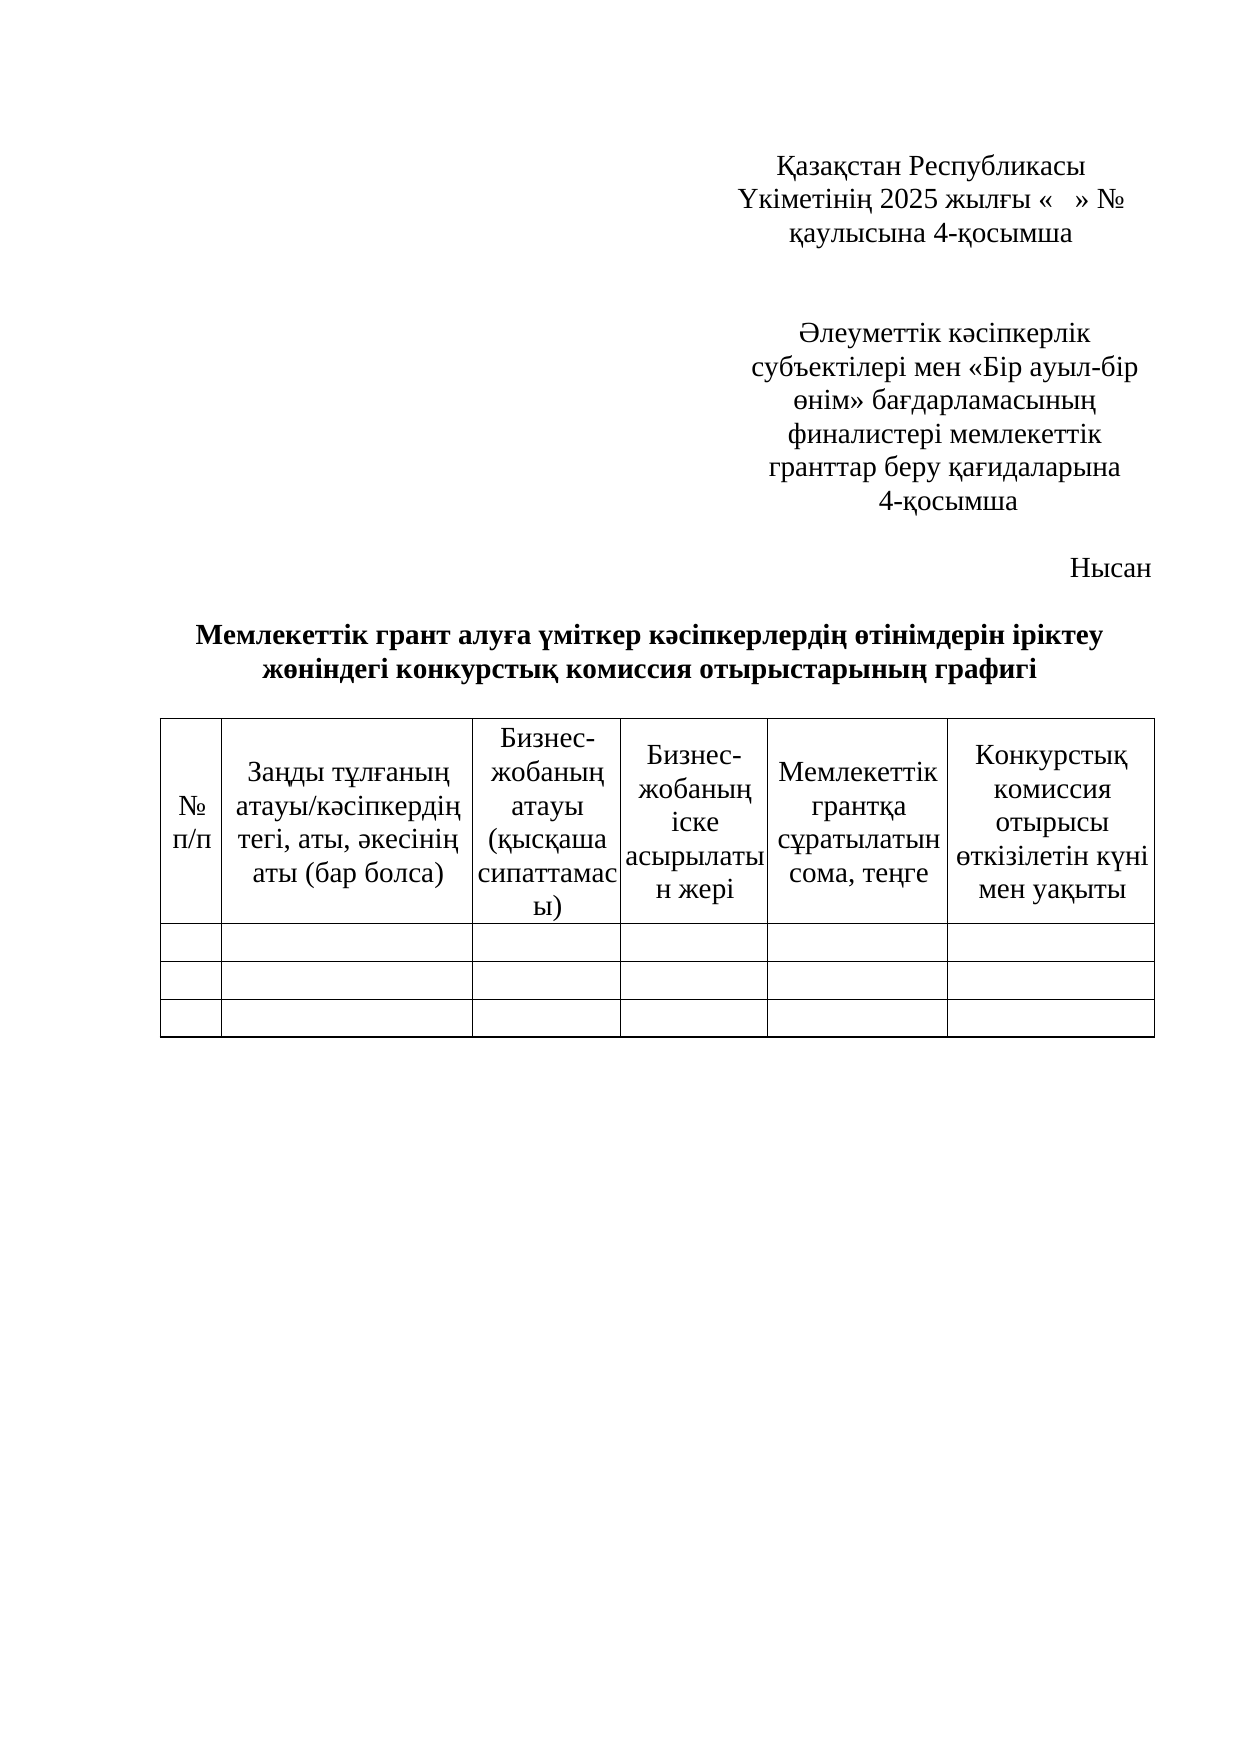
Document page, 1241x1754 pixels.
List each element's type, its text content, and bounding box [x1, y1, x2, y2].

text Мемлекеттік грант алуға үміткер кәсіпкерлердің өтінімдерін іріктеу жөніндегі конкурстық комиссия отырыстарының графигі [148, 617, 1152, 684]
table_header Бизнес-жобаның іске асырылатын жері [621, 719, 767, 923]
table_cell [768, 962, 947, 999]
table_cell [473, 962, 620, 999]
table_cell [161, 924, 221, 961]
table_cell [768, 1000, 947, 1036]
text Нысан [148, 550, 1152, 584]
table_cell [948, 1000, 1154, 1036]
table_header Конкурстық комиссия отырысы өткізілетін күні мен уақыты [948, 719, 1154, 923]
table_cell [161, 1000, 221, 1036]
table_cell [621, 1000, 767, 1036]
table_cell [161, 962, 221, 999]
table_header Мемлекеттік грантқа сұратылатын сома, теңге [768, 719, 947, 923]
text Әлеуметтік кәсіпкерлік субъектілері мен «Бір ауыл-бір өнім» бағдарламасының финалистері мемлекеттік гранттар беру қағидаларына 4-қосымша [738, 315, 1152, 517]
text қаулысына 4-қосымша [516, 215, 1152, 248]
table_cell [948, 924, 1154, 961]
table_cell [768, 924, 947, 961]
text Қазақстан Республикасы [516, 148, 1152, 181]
table_cell [621, 924, 767, 961]
table_cell [222, 1000, 472, 1036]
table_cell [473, 924, 620, 961]
text Үкіметінің 2025 жылғы « » № [516, 181, 1152, 215]
table_header Бизнес-жобаның атауы (қысқаша сипаттамасы) [473, 719, 620, 923]
table_cell [948, 962, 1154, 999]
table_header Заңды тұлғаның атауы/кәсіпкердің тегі, аты, әкесінің аты (бар болса) [222, 719, 472, 923]
table_cell [473, 1000, 620, 1036]
table_cell [222, 924, 472, 961]
table_cell [222, 962, 472, 999]
table_cell [621, 962, 767, 999]
table_header № п/п [161, 719, 221, 923]
